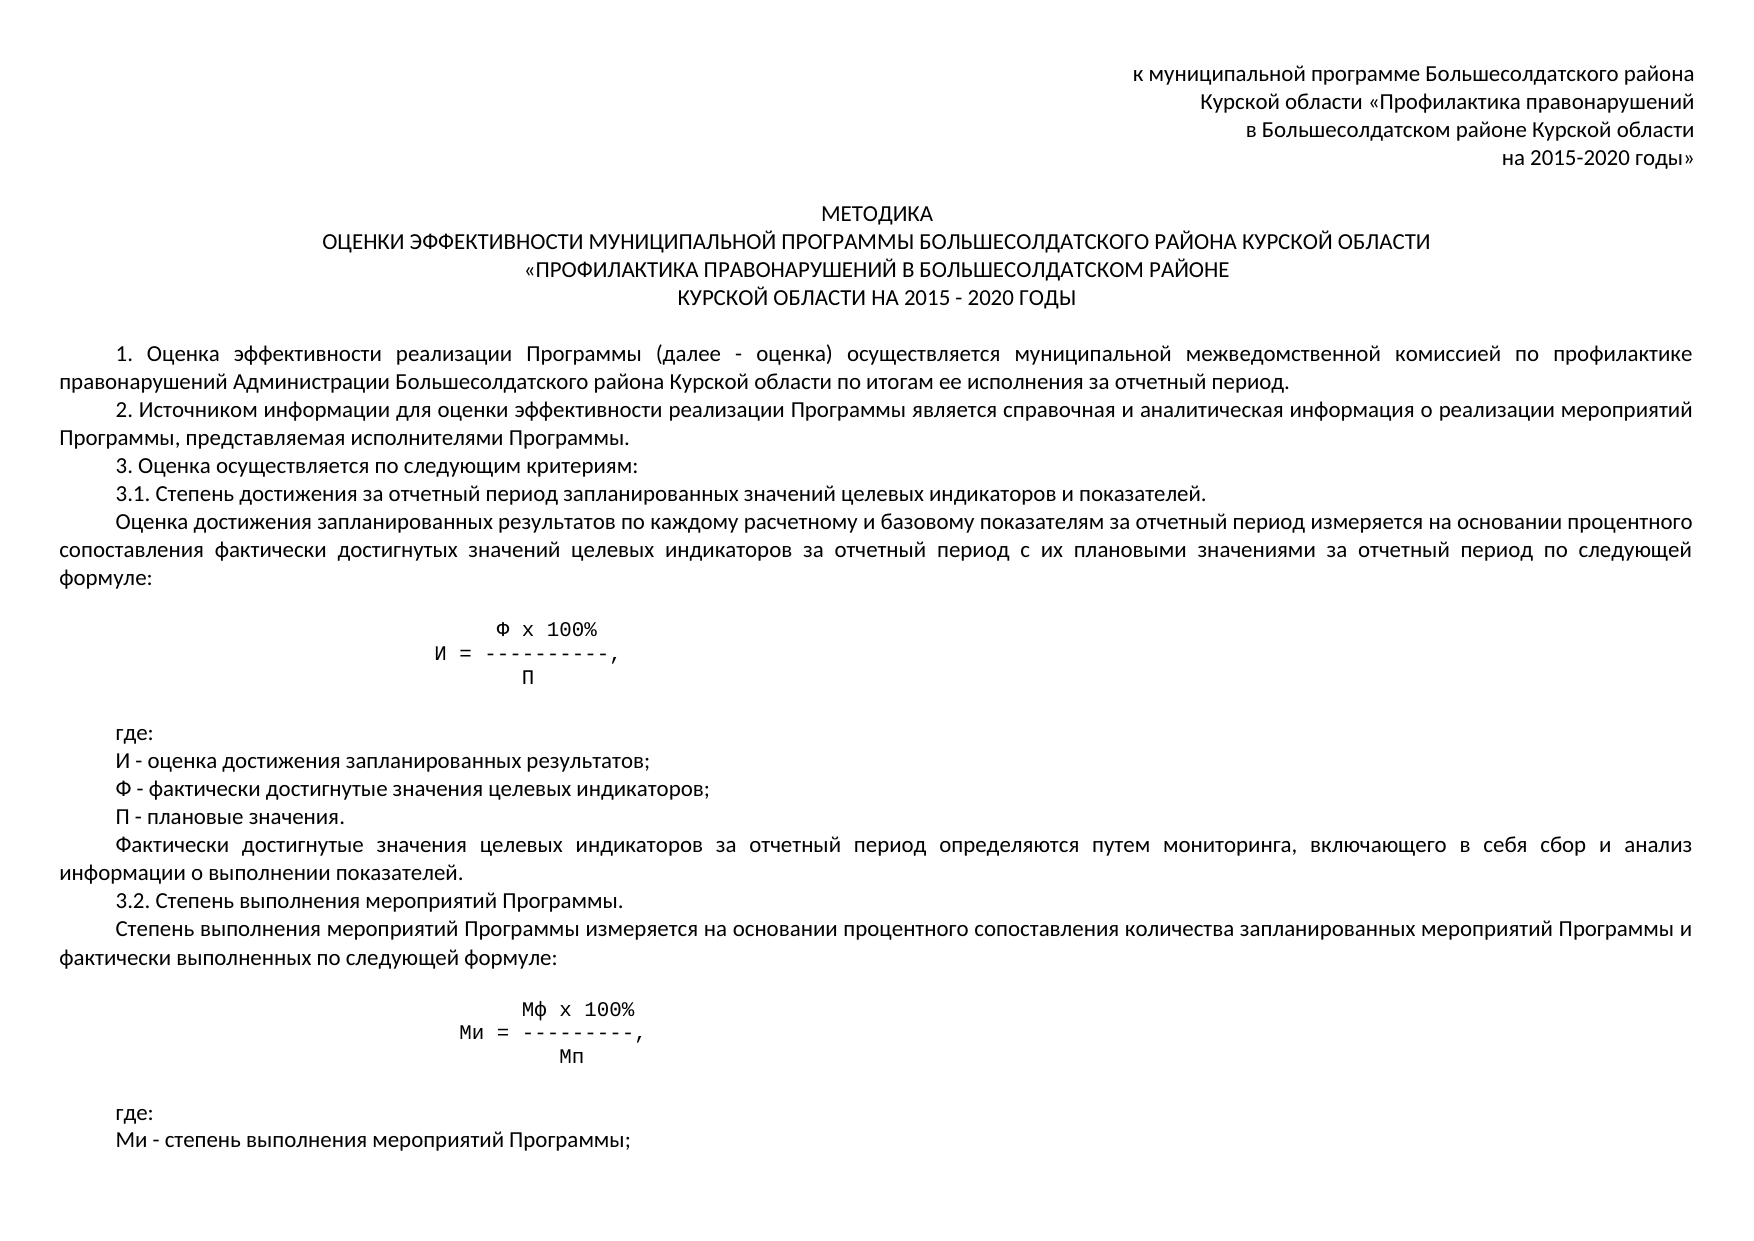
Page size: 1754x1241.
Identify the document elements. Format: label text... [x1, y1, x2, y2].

text 1. Оценка эффективности реализации Программы (далее - оценка) осуществляется муниципальной межведомственной комиссией по профилактике правонарушений Администрации Большесолдатского района Курской области по итогам ее исполнения за отчетный период. [59, 339, 1695, 395]
text Ф - фактически достигнутые значения целевых индикаторов; [59, 774, 1695, 802]
text в Большесолдатском районе Курской области [59, 115, 1695, 143]
text 3.1. Степень достижения за отчетный период запланированных значений целевых индикаторов и показателей. [59, 479, 1695, 507]
text 3.2. Степень выполнения мероприятий Программы. [59, 887, 1695, 914]
text Ми - степень выполнения мероприятий Программы; [59, 1126, 1695, 1154]
text Фактически достигнутые значения целевых индикаторов за отчетный период определяются путем мониторинга, включающего в себя сбор и анализ информации о выполнении показателей. [59, 831, 1695, 887]
text Мф x 100% [59, 999, 1695, 1022]
text Мп [59, 1046, 1695, 1069]
text 2. Источником информации для оценки эффективности реализации Программы является справочная и аналитическая информация о реализации мероприятий Программы, представляемая исполнителями Программы. [59, 395, 1695, 451]
text Оценка достижения запланированных результатов по каждому расчетному и базовому показателям за отчетный период измеряется на основании процентного сопоставления фактически достигнутых значений целевых индикаторов за отчетный период с их плановыми значениями за отчетный период по следующей формуле: [59, 507, 1695, 591]
text на 2015-2020 годы» [59, 143, 1695, 171]
text Курской области «Профилактика правонарушений [59, 87, 1695, 115]
text И - оценка достижения запланированных результатов; [59, 746, 1695, 774]
text 3. Оценка осуществляется по следующим критериям: [59, 451, 1695, 479]
text Степень выполнения мероприятий Программы измеряется на основании процентного сопоставления количества запланированных мероприятий Программы и фактически выполненных по следующей формуле: [59, 914, 1695, 971]
text Ми = ---------, [59, 1022, 1695, 1046]
text П - плановые значения. [59, 802, 1695, 831]
text П [59, 667, 1695, 690]
text где: [59, 1098, 1695, 1126]
text ОЦЕНКИ ЭФФЕКТИВНОСТИ МУНИЦИПАЛЬНОЙ ПРОГРАММЫ БОЛЬШЕСОЛДАТСКОГО РАЙОНА КУРСКОЙ ОБЛАСТИ [59, 227, 1695, 255]
text где: [59, 718, 1695, 746]
text «ПРОФИЛАКТИКА ПРАВОНАРУШЕНИЙ В БОЛЬШЕСОЛДАТСКОМ РАЙОНЕ [59, 255, 1695, 283]
text КУРСКОЙ ОБЛАСТИ НА 2015 - 2020 ГОДЫ [59, 283, 1695, 311]
text МЕТОДИКА [59, 199, 1695, 227]
text Ф x 100% [59, 619, 1695, 643]
text к муниципальной программе Большесолдатского района [59, 59, 1695, 87]
text И = ----------, [59, 643, 1695, 667]
